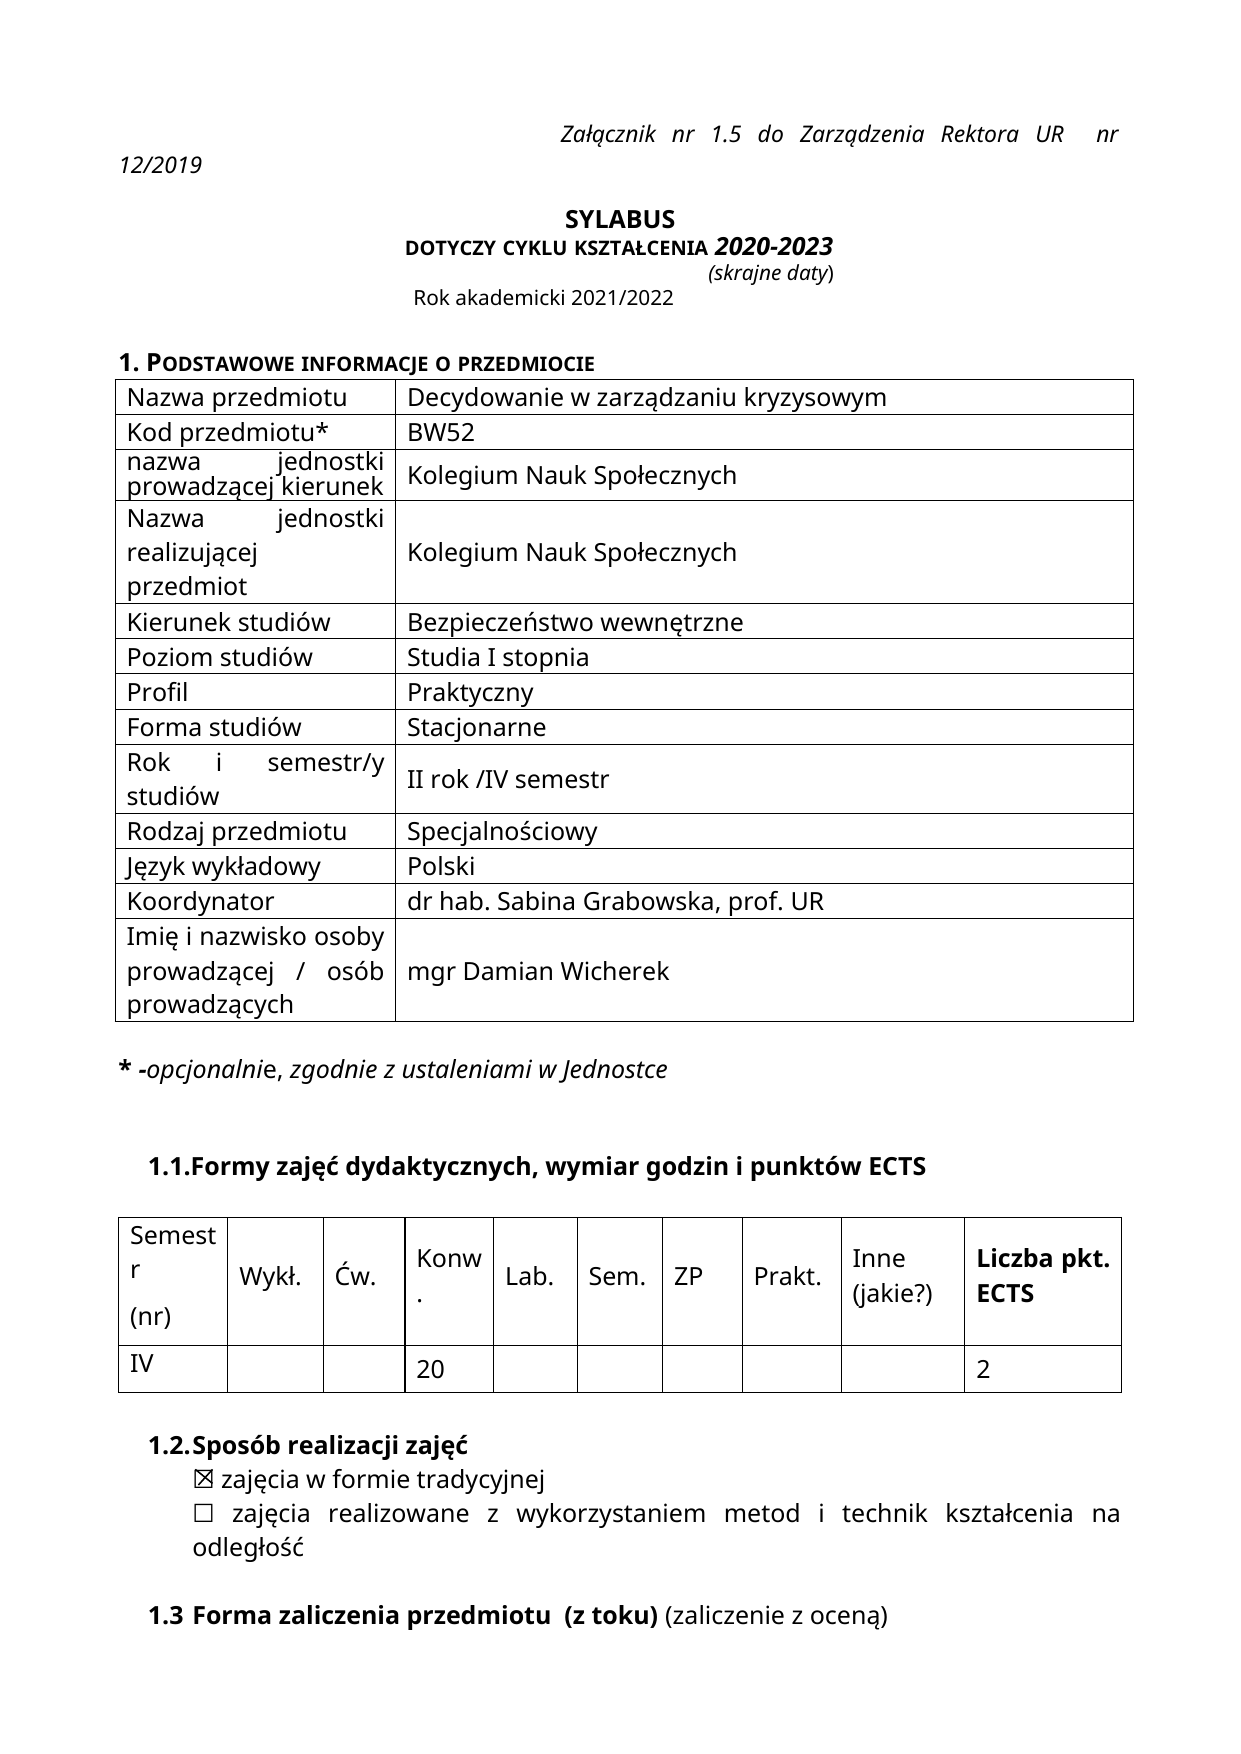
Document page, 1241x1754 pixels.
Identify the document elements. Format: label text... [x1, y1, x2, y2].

table_cell 2 [965, 1346, 1121, 1392]
table_cell Polski [396, 849, 1133, 883]
table_cell Specjalnościowy [396, 814, 1133, 848]
table_cell BW52 [396, 415, 1133, 449]
text dotyczy cyklu kształcenia 2020-2023 [118, 236, 1122, 261]
table_header ZP [663, 1218, 742, 1345]
table_header Ćw. [324, 1218, 404, 1345]
table_header Wykł. [228, 1218, 323, 1345]
table_cell [494, 1346, 577, 1392]
table_cell Imię i nazwisko osoby prowadzącej / osób prowadzących [116, 919, 395, 1021]
table_cell Język wykładowy [116, 849, 395, 883]
table_header Liczba pkt. ECTS [965, 1218, 1121, 1345]
table_cell Kierunek studiów [116, 604, 395, 638]
table_cell Rodzaj przedmiotu [116, 814, 395, 848]
table_cell II rok /IV semestr [396, 745, 1133, 813]
table_cell Kod przedmiotu* [116, 415, 395, 449]
text * -opcjonalnie, zgodnie z ustaleniami w Jednostce [118, 1051, 1122, 1086]
table_cell 20 [406, 1346, 493, 1392]
table_cell Studia I stopnia [396, 639, 1133, 673]
table_header Semestr (nr) [119, 1218, 227, 1345]
text (skrajne daty) [118, 261, 1122, 286]
table_cell [578, 1346, 662, 1392]
table_cell nazwa jednostki prowadzącej kierunek [116, 450, 395, 500]
table_header Decydowanie w zarządzaniu kryzysowym [396, 380, 1133, 414]
table_header Lab. [494, 1218, 577, 1345]
text ☐ zajęcia realizowane z wykorzystaniem metod i technik kształcenia na odległość [192, 1496, 1122, 1564]
table_cell IV [119, 1346, 227, 1392]
text 1.2. Sposób realizacji zajęć [148, 1427, 1122, 1461]
table_cell Praktyczny [396, 674, 1133, 708]
table_cell [743, 1346, 841, 1392]
table_header Konw. [406, 1218, 493, 1345]
text 1.1.Formy zajęć dydaktycznych, wymiar godzin i punktów ECTS [148, 1149, 1122, 1183]
table_cell [228, 1346, 323, 1392]
table_header Sem. [578, 1218, 662, 1345]
table_cell Koordynator [116, 884, 395, 918]
table_cell Kolegium Nauk Społecznych [396, 501, 1133, 603]
text Załącznik nr 1.5 do Zarządzenia Rektora UR nr 12/2019 [118, 118, 1122, 181]
table_cell Profil [116, 674, 395, 708]
table_cell Rok i semestr/y studiów [116, 745, 395, 813]
text Rok akademicki 2021/2022 [118, 286, 1122, 311]
text 1.3 Forma zaliczenia przedmiotu (z toku) (zaliczenie z oceną) [148, 1598, 1122, 1632]
table_cell [663, 1346, 742, 1392]
table_header Nazwa przedmiotu [116, 380, 395, 414]
table_cell Bezpieczeństwo wewnętrzne [396, 604, 1133, 638]
table_header Inne (jakie?) [842, 1218, 964, 1345]
text 1. Podstawowe informacje o przedmiocie [118, 344, 1122, 379]
table_header Prakt. [743, 1218, 841, 1345]
table_cell Stacjonarne [396, 710, 1133, 743]
text SYLABUS [118, 201, 1122, 236]
table_cell mgr Damian Wicherek [396, 919, 1133, 1021]
table_cell Poziom studiów [116, 639, 395, 673]
text ☐ zajęcia w formie tradycyjnej [192, 1461, 1122, 1496]
table_cell Nazwa jednostki realizującej przedmiot [116, 501, 395, 603]
table_cell [842, 1346, 964, 1392]
table_cell dr hab. Sabina Grabowska, prof. UR [396, 884, 1133, 918]
table_cell [324, 1346, 404, 1392]
table_cell Kolegium Nauk Społecznych [396, 450, 1133, 500]
table_cell Forma studiów [116, 710, 395, 743]
